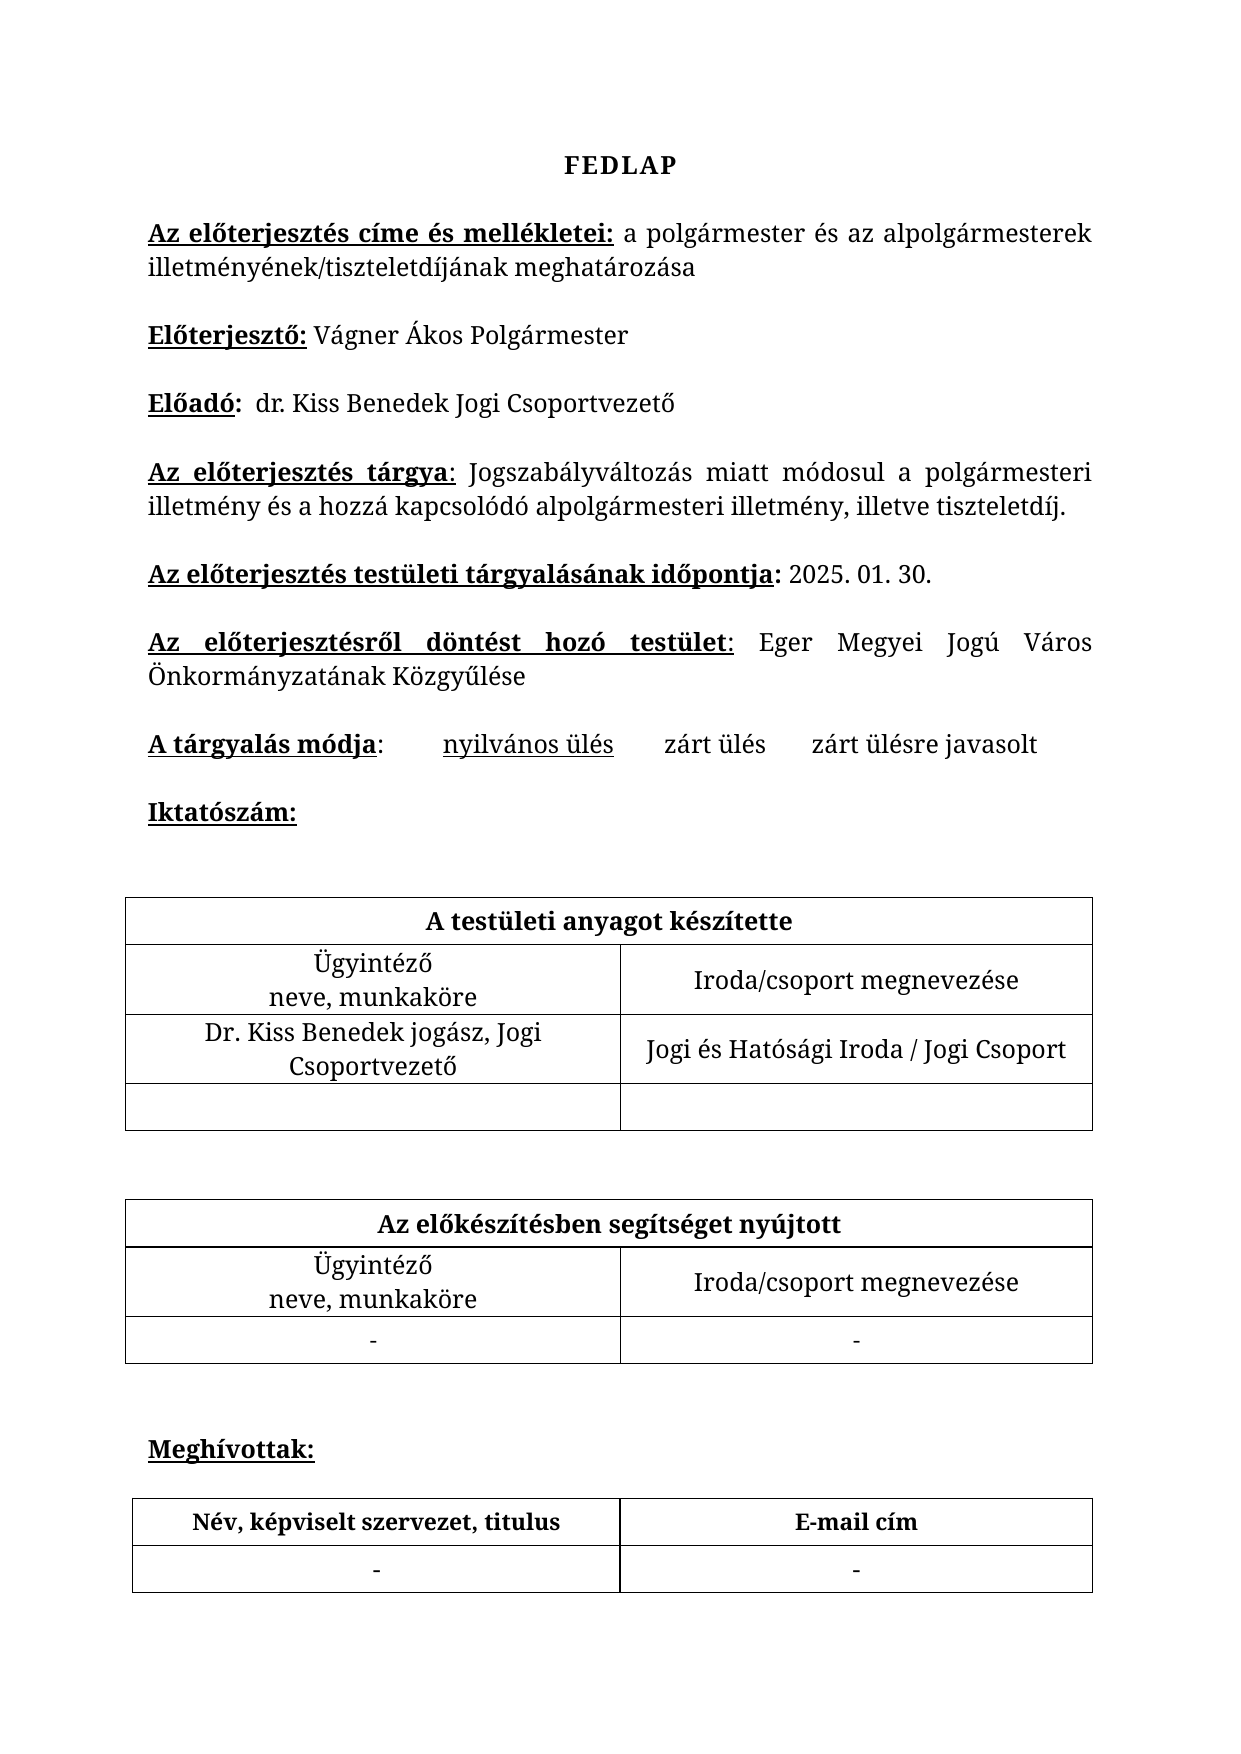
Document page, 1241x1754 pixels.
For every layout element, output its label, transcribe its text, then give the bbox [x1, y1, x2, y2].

text Az előterjesztés testületi tárgyalásának időpontja: 2025. 01. 30. [148, 556, 1093, 590]
text Előterjesztő: Vágner Ákos Polgármester [148, 318, 1093, 352]
table_cell - [621, 1317, 1092, 1363]
table_cell - [621, 1546, 1092, 1592]
table_header Az előkészítésben segítséget nyújtott [126, 1200, 1092, 1246]
table_cell Dr. Kiss Benedek jogász, Jogi Csoportvezető [126, 1015, 620, 1083]
table_cell - [133, 1546, 619, 1592]
table_cell Ügyintéző neve, munkaköre [126, 1248, 620, 1316]
table_cell Jogi és Hatósági Iroda / Jogi Csoport [621, 1015, 1092, 1083]
table_cell Ügyintéző neve, munkaköre [126, 945, 620, 1013]
table_cell [126, 1084, 620, 1130]
text FEDLAP [148, 148, 1093, 182]
table_cell Iroda/csoport megnevezése [621, 945, 1092, 1013]
table_header Név, képviselt szervezet, titulus [133, 1499, 619, 1545]
text Előadó: dr. Kiss Benedek Jogi Csoportvezető [148, 386, 1093, 420]
table_cell [621, 1084, 1092, 1130]
text Az előterjesztés tárgya: Jogszabályváltozás miatt módosul a polgármesteri illetmény és a hozzá kapcsolódó alpolgármesteri illetmény, illetve tiszteletdíj. [148, 454, 1093, 522]
text Az előterjesztés címe és mellékletei: a polgármester és az alpolgármesterek illetményének/tiszteletdíjának meghatározása [148, 216, 1093, 284]
table_cell - [126, 1317, 620, 1363]
table_header E-mail cím [621, 1499, 1092, 1545]
text Az előterjesztésről döntést hozó testület: Eger Megyei Jogú Város Önkormányzatának Közgyűlése [148, 624, 1093, 693]
text Iktatószám: [148, 795, 1093, 829]
table_cell Iroda/csoport megnevezése [621, 1248, 1092, 1316]
text Meghívottak: [148, 1432, 1093, 1466]
text A tárgyalás módja: nyilvános ülés zárt ülés zárt ülésre javasolt [148, 727, 1093, 761]
table_header A testületi anyagot készítette [126, 898, 1092, 944]
